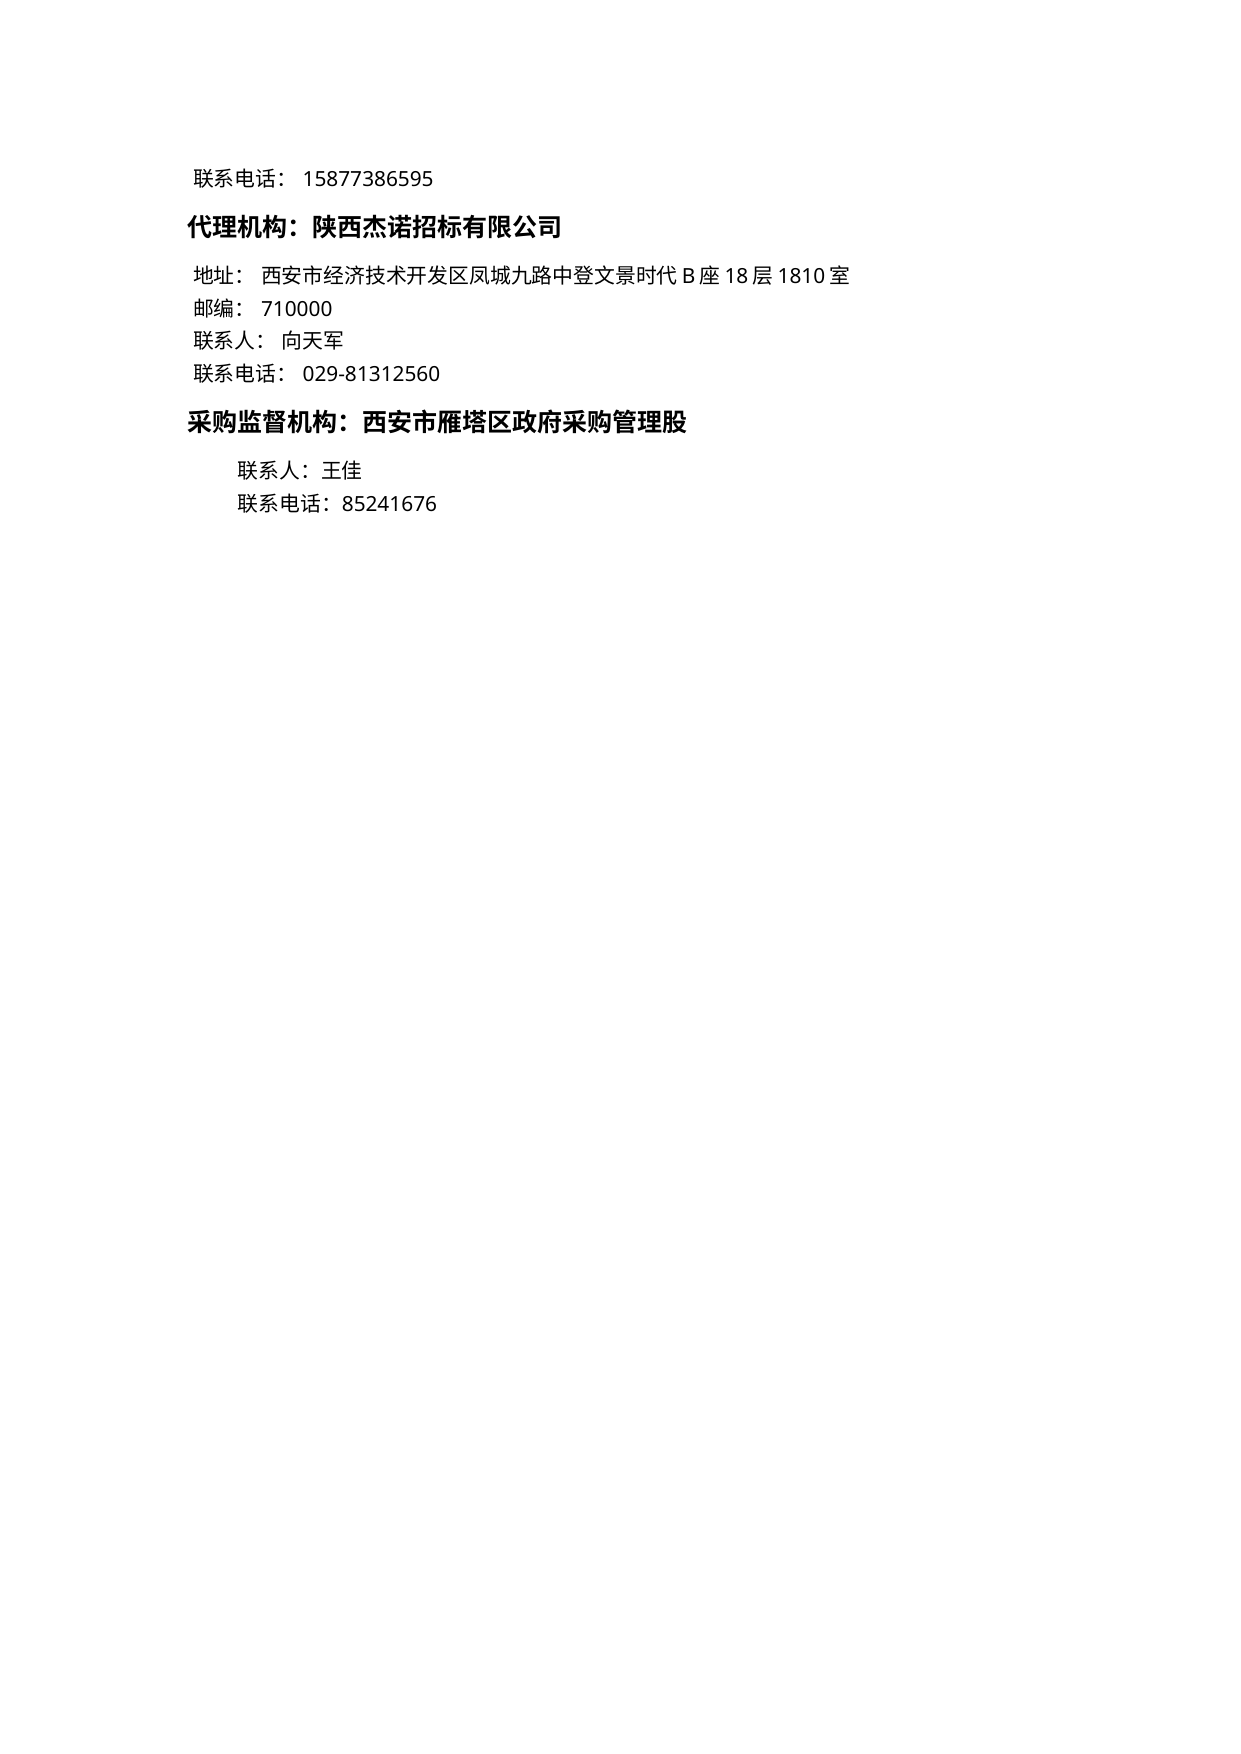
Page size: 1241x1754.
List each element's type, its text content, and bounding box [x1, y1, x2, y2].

text 联系电话：85241676 [187, 487, 1053, 519]
text 地址： 西安市经济技术开发区凤城九路中登文景时代B座18层1810室 [187, 259, 1053, 292]
text 邮编： 710000 [187, 292, 1053, 324]
text 联系电话： 15877386595 [187, 162, 1053, 194]
text 联系电话： 029-81312560 [187, 357, 1053, 389]
text 联系人：王佳 [187, 454, 1053, 487]
text 采购监督机构：西安市雁塔区政府采购管理股 [187, 389, 1053, 454]
text 联系人： 向天军 [187, 324, 1053, 357]
text 代理机构：陕西杰诺招标有限公司 [187, 194, 1053, 259]
